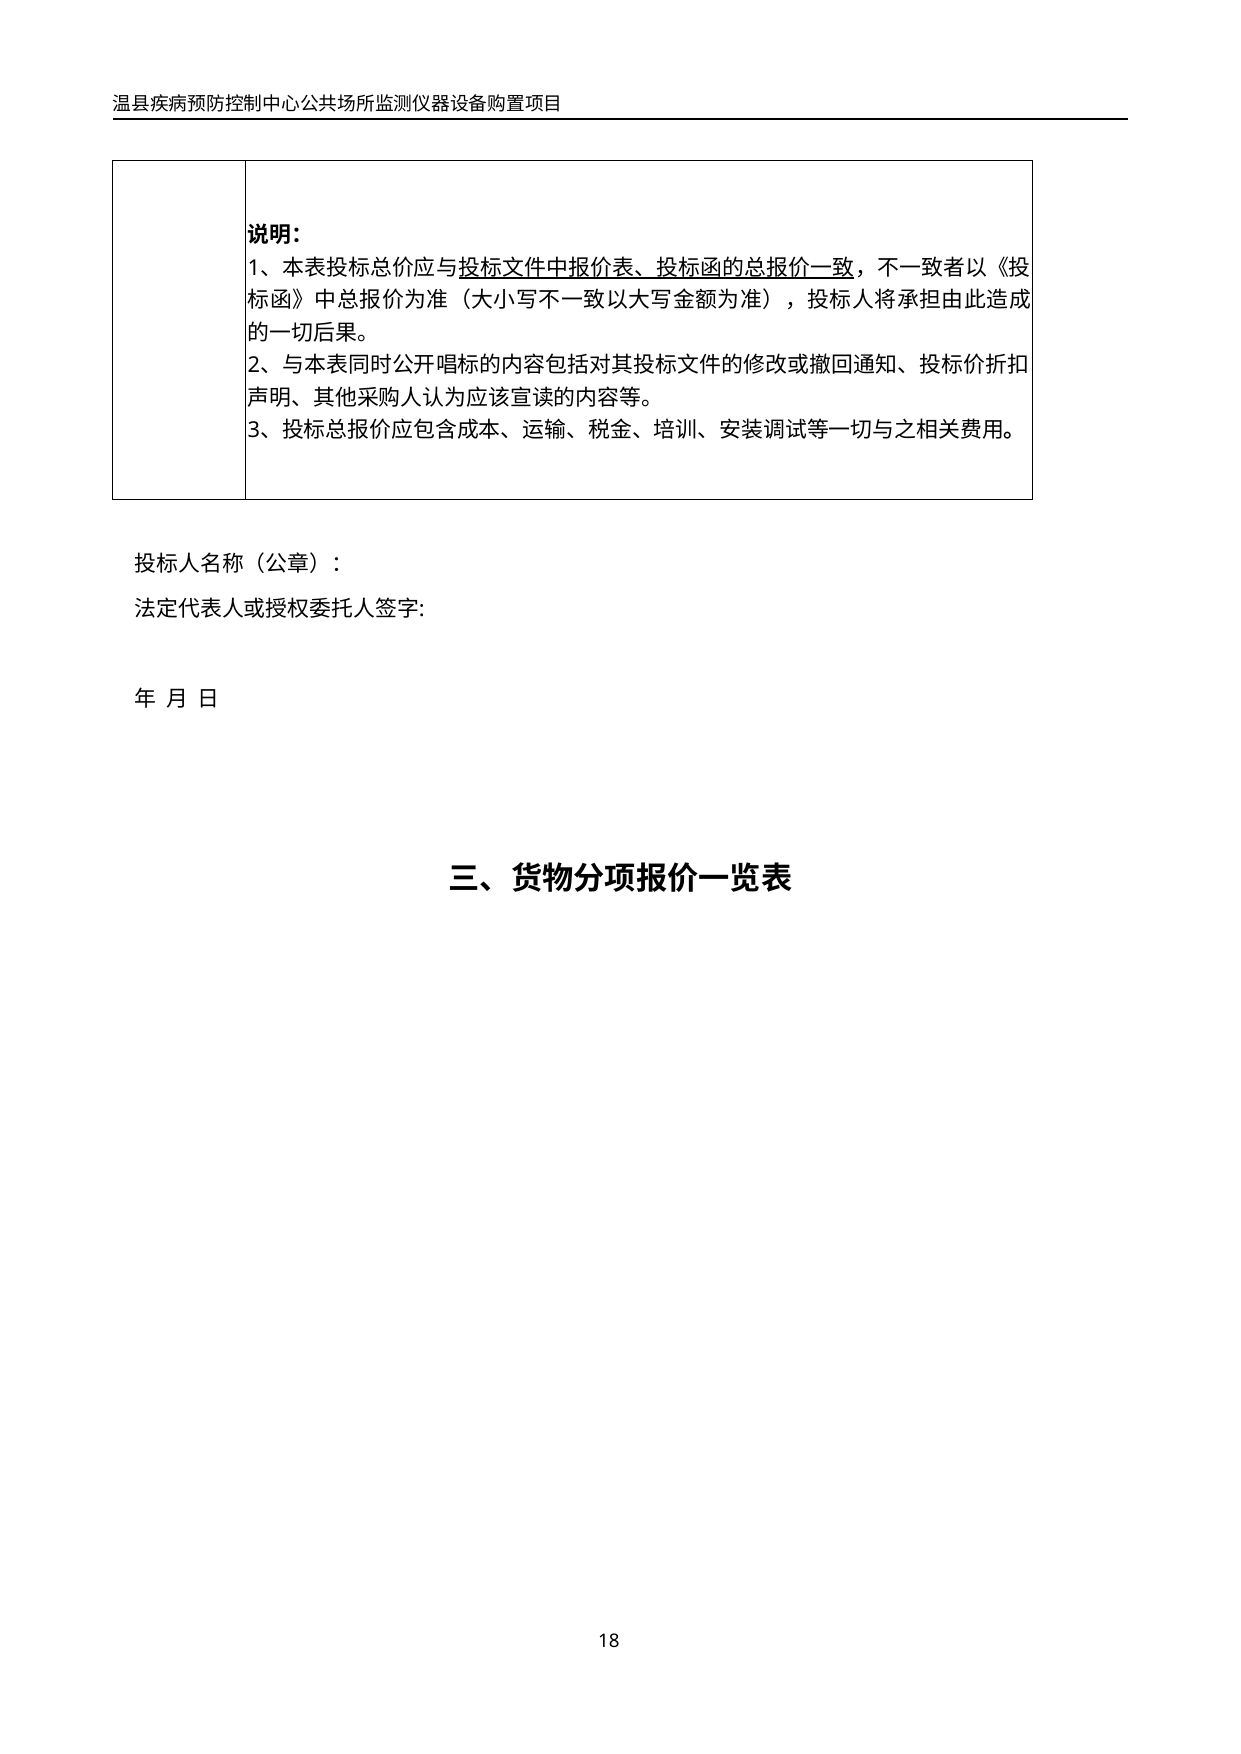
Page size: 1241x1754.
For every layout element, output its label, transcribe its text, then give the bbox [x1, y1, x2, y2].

text 投标人名称（公章）： [112, 545, 1128, 578]
table_cell 说明： 1、本表投标总价应与投标文件中报价表、投标函的总报价一致，不一致者以《投标函》中总报价为准（大小写不一致以大写金额为准），投标人将承担由此造成的一切后果。 2、与本表同时公开唱标的内容包括对其投标文件的修改或撤回通知、投标价折扣声明、其他采购人认为应该宣读的内容等。 3、投标总报价应包含成本、运输、税金、培训、安装调试等一切与之相关费用。 [246, 161, 1032, 499]
table_cell [113, 161, 245, 499]
subtitle 三、货物分项报价一览表 [112, 843, 1128, 908]
text 法定代表人或授权委托人签字: [112, 590, 1128, 623]
text 年 月 日 [112, 680, 1128, 713]
